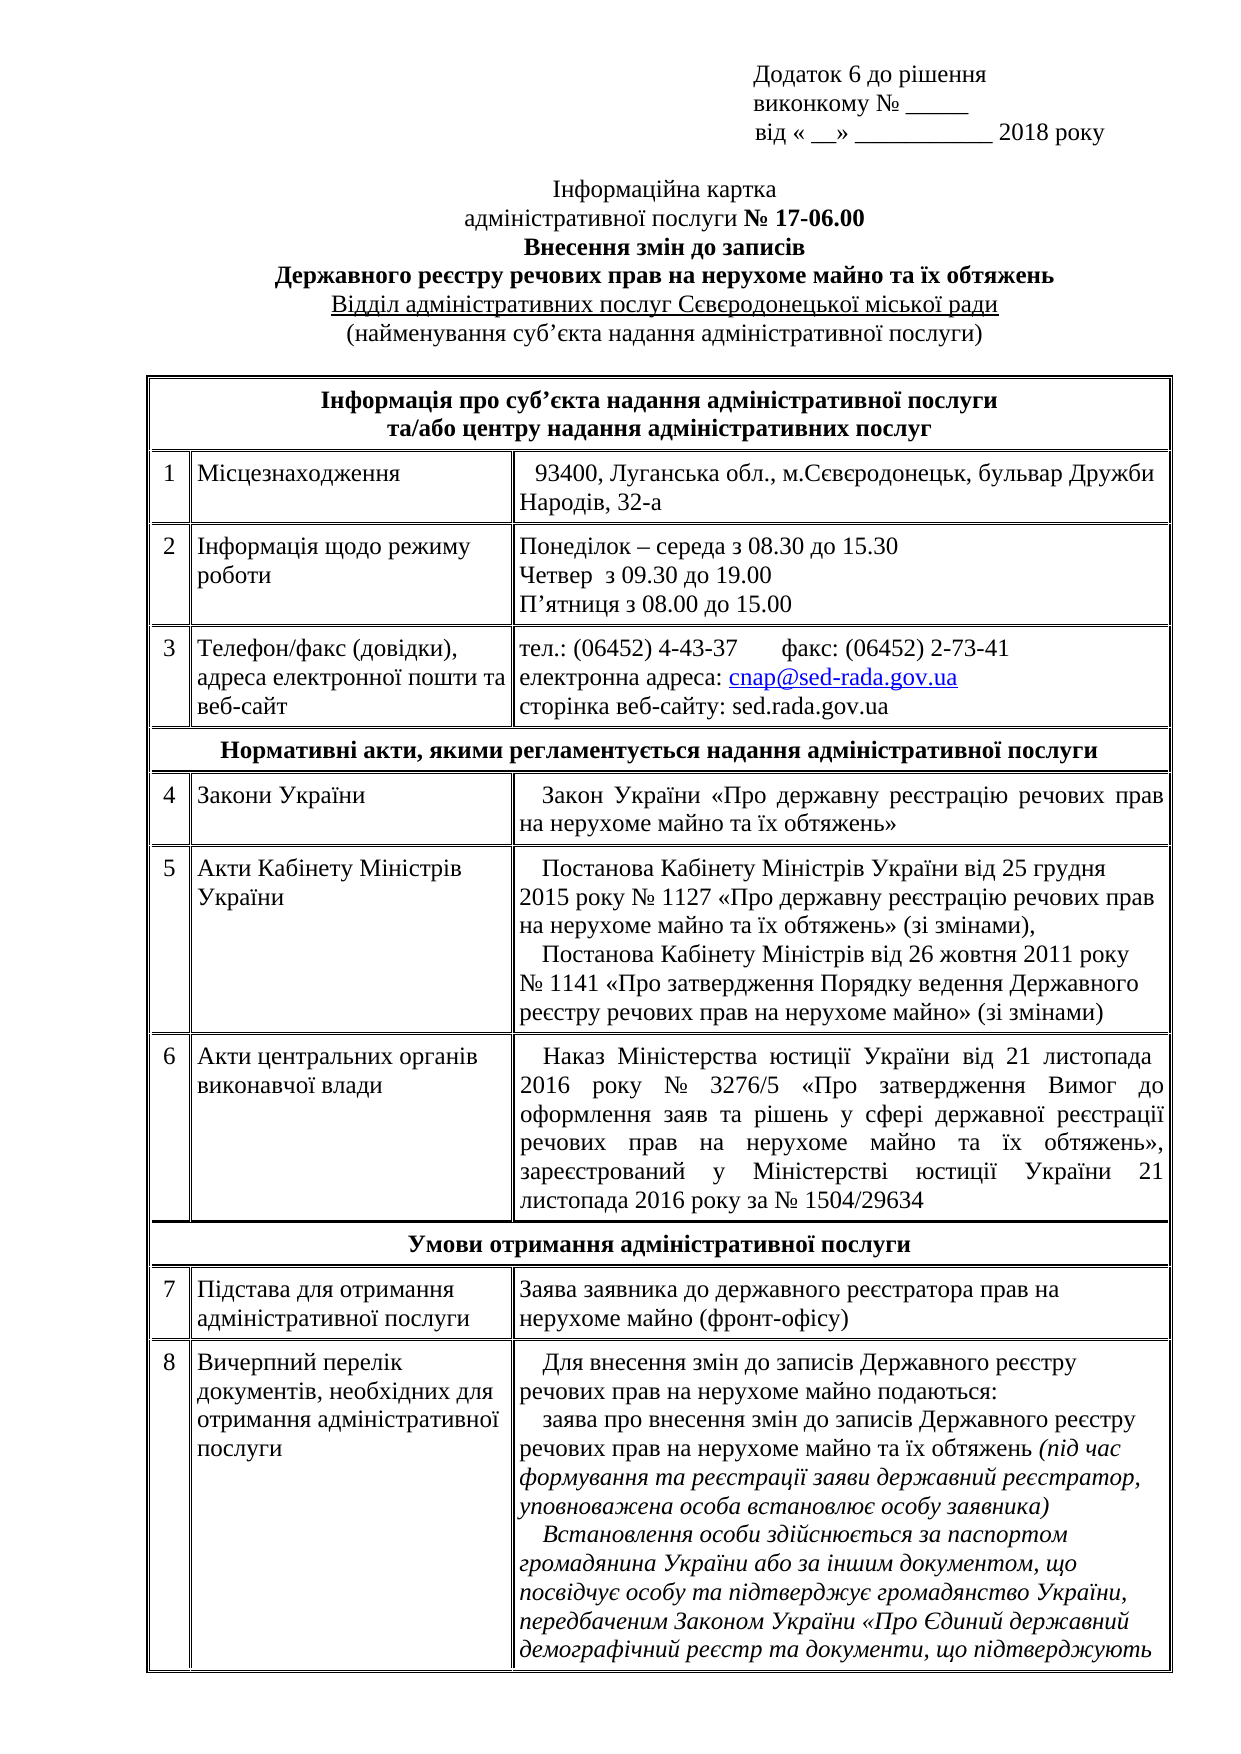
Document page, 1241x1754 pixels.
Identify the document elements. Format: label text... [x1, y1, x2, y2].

table_cell 7 [150, 1264, 189, 1338]
table_cell Постанова Кабінету Міністрів України від 25 грудня 2015 року № 1127 «Про державну реєстрацію речових прав на нерухоме майно та їх обтяжень» (зі змінами), Постанова Кабінету Міністрів від 26 жовтня 2011 року № 1141 «Про затвердження Порядку ведення Державного реєстру речових прав на нерухоме майно» (зі змінами) [515, 844, 1170, 1032]
table_cell 1 [150, 449, 189, 522]
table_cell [191, 1338, 513, 1669]
table_cell 4 [150, 770, 189, 843]
table_cell Місцезнаходження [192, 452, 511, 522]
table_header Інформація про суб’єкта надання адміністративної послуги та/або центру надання адміністративних послуг [150, 379, 1169, 448]
table_cell Умови отримання адміністративної послуги [150, 1220, 1169, 1264]
table_cell Заява заявника до державного реєстратора прав на нерухоме майно (фронт-офісу) [515, 1264, 1170, 1338]
table_cell Закони України [192, 774, 511, 843]
table_cell Підстава для отримання адміністративної послуги [192, 1268, 511, 1338]
table_cell 93400, Луганська обл., м.Сєвєродонецьк, бульвар Дружби Народів, 32-а [515, 449, 1170, 522]
table_cell Нормативні акти, якими регламентується надання адміністративної послуги [148, 726, 1171, 770]
table_cell 8 [148, 1338, 191, 1669]
text Додаток 6 до рішення [753, 59, 1181, 88]
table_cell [513, 1338, 1171, 1669]
table_cell Акти центральних органів виконавчої влади [192, 1035, 511, 1220]
text Інформаційна картка [148, 174, 1181, 203]
text виконкому № _____ [753, 88, 1181, 117]
table_cell Закон України «Про державну реєстрацію речових прав на нерухоме майно та їх обтяжень» [515, 770, 1170, 843]
text Державного реєстру речових прав на нерухоме майно та їх обтяжень [148, 260, 1181, 289]
table_cell 6 [148, 1032, 191, 1220]
table_cell 3 [148, 624, 191, 726]
table_cell Понеділок – середа з 08.30 до 15.30 Четвер з 09.30 до 19.00 П’ятниця з 08.00 до 15.00 [513, 522, 1171, 624]
text Відділ адміністративних послуг Сєвєродонецької міської ради [148, 289, 1181, 318]
table_cell тел.: (06452) 4-43-37 факс: (06452) 2-73-41 електронна адреса: cnap@sed-rada.gov.ua сторінка веб-сайту: sed.rada.gov.ua [513, 624, 1171, 726]
text адміністративної послуги № 17-06.00 [148, 203, 1181, 232]
table_cell Телефон/факс (довідки), адреса електронної пошти та веб-сайт [192, 627, 511, 726]
table_cell Акти Кабінету Міністрів України [192, 847, 511, 1032]
table_cell Інформація щодо режиму роботи [192, 525, 511, 624]
text (найменування суб’єкта надання адміністративної послуги) [148, 318, 1181, 347]
text Внесення змін до записів [148, 232, 1181, 260]
text від « __» ___________ 2018 року [148, 117, 1181, 145]
table_cell Наказ Міністерства юстиції України від 21 листопада 2016 року № 3276/5 «Про затвердження Вимог до оформлення заяв та рішень у сфері державної реєстрації речових прав на нерухоме майно та їх обтяжень», зареєстрований у Міністерстві юстиції України 21 листопада 2016 року за № 1504/29634 [513, 1032, 1171, 1220]
table_cell 2 [148, 522, 191, 624]
table_cell 5 [150, 844, 189, 1032]
